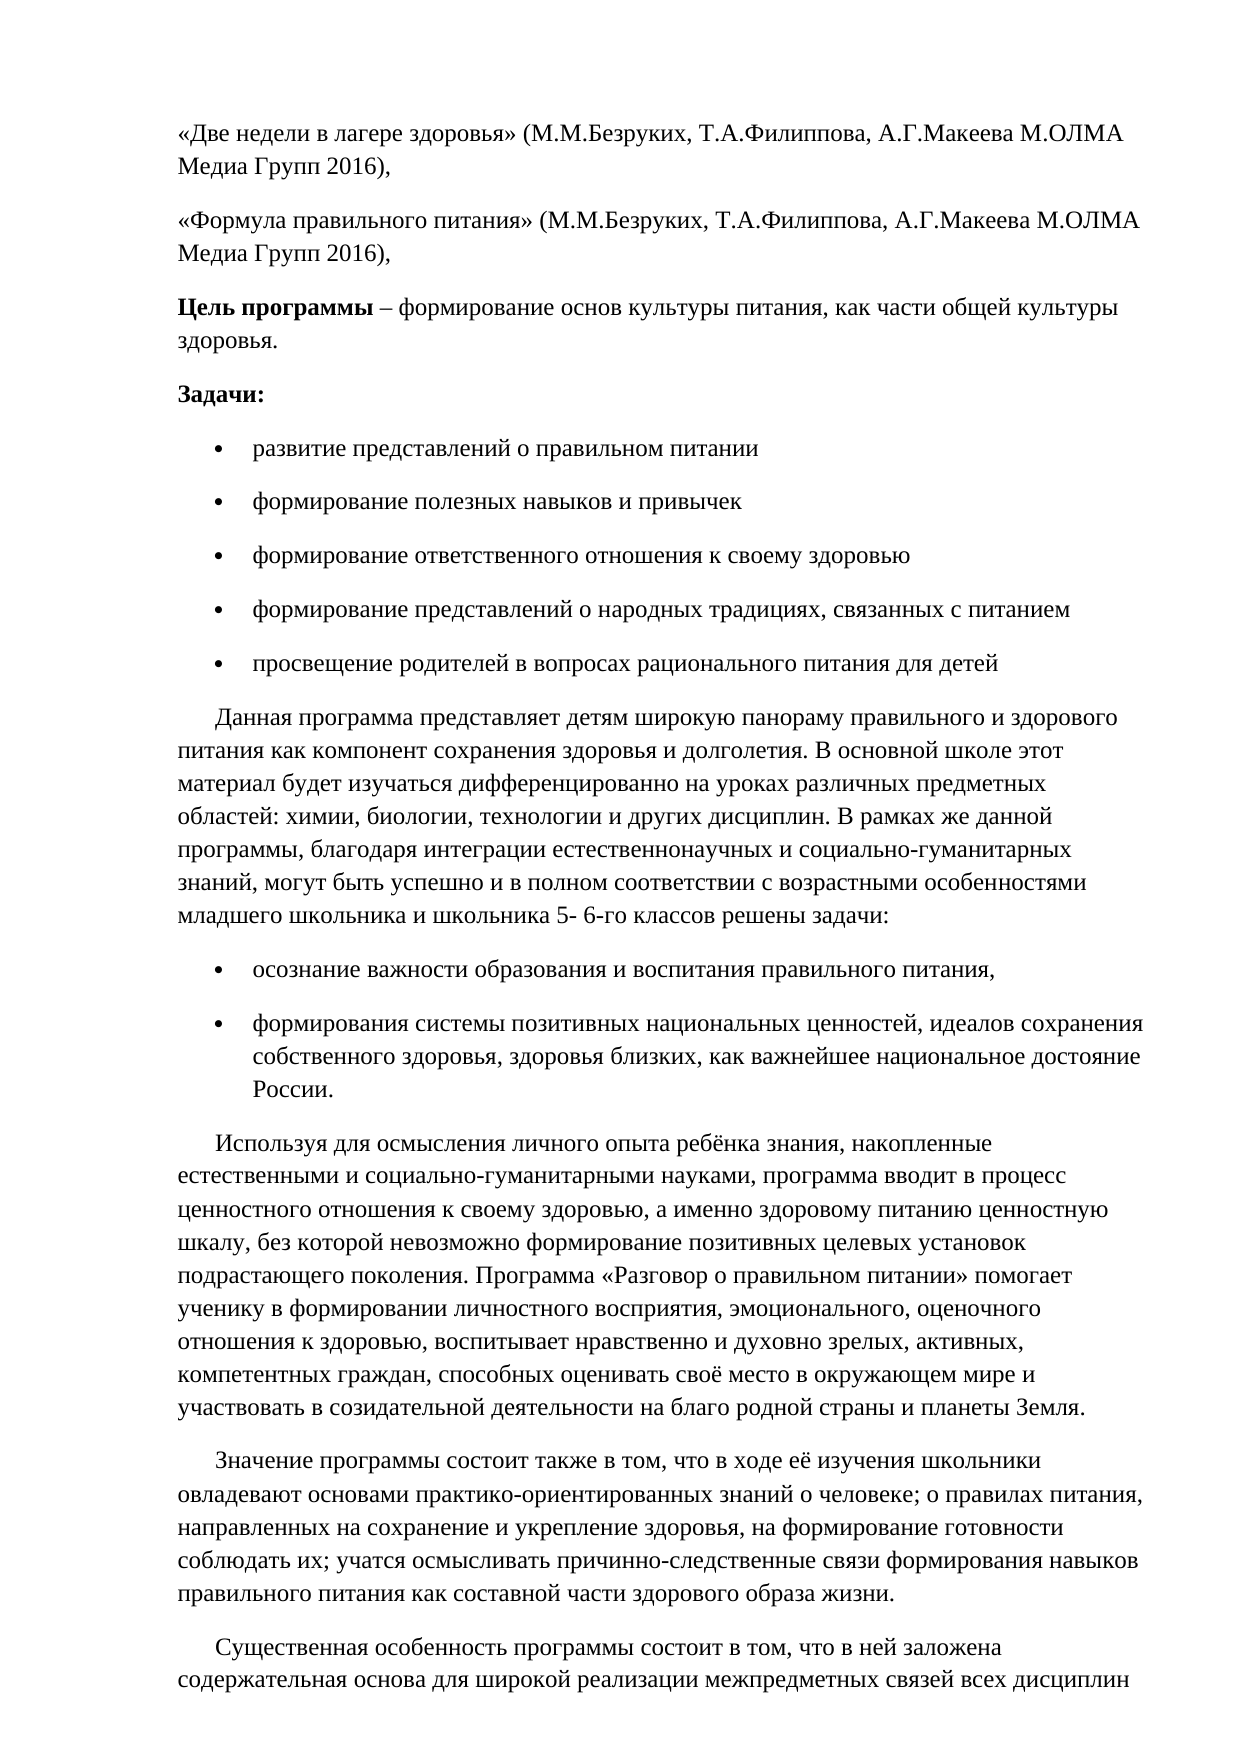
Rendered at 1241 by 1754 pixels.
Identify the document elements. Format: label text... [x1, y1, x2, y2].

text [177, 1632, 1152, 1693]
text Значение программы состоит также в том, что в ходе её изучения школьники овладевают основами практико-ориентированных знаний о человеке; о правилах питания, направленных на сохранение и укрепление здоровья, на формирование готовности соблюдать их; учатся осмысливать причинно-следственные связи формирования навыков правильного питания как составной части здорового образа жизни. [177, 1446, 1152, 1606]
list осознание важности образования и воспитания правильного питания, [215, 954, 1152, 983]
list просвещение родителей в вопросах рационального питания для детей [215, 648, 1152, 677]
text Цель программы – формирование основ культуры питания, как части общей культуры здоровья. [177, 292, 1152, 354]
text Данная программа представляет детям широкую панораму правильного и здорового питания как компонент сохранения здоровья и долголетия. В основной школе этот материал будет изучаться дифференцированно на уроках различных предметных областей: химии, биологии, технологии и других дисциплин. В рамках же данной программы, благодаря интеграции естественнонаучных и социально-гуманитарных знаний, могут быть успешно и в полном соответствии с возрастными особенностями младшего школьника и школьника 5- 6-го классов решены задачи: [177, 702, 1152, 929]
list формирование полезных навыков и привычек [215, 486, 1152, 515]
list формирования системы позитивных национальных ценностей, идеалов сохранения собственного здоровья, здоровья близких, как важнейшее национальное достояние России. [215, 1008, 1152, 1102]
text «Формула правильного питания» (М.М.Безруких, Т.А.Филиппова, А.Г.Макеева М.ОЛМА Медиа Групп 2016), [177, 205, 1152, 267]
text Используя для осмысления личного опыта ребёнка знания, накопленные естественными и социально-гуманитарными науками, программа вводит в процесс ценностного отношения к своему здоровью, а именно здоровому питанию ценностную шкалу, без которой невозможно формирование позитивных целевых установок подрастающего поколения. Программа «Разговор о правильном питании» помогает ученику в формировании личностного восприятия, эмоционального, оценочного отношения к здоровью, воспитывает нравственно и духовно зрелых, активных, компетентных граждан, способных оценивать своё место в окружающем мире и участвовать в созидательной деятельности на благо родной страны и планеты Земля. [177, 1128, 1152, 1421]
list формирование ответственного отношения к своему здоровью [215, 540, 1152, 569]
list формирование представлений о народных традициях, связанных с питанием [215, 594, 1152, 623]
list развитие представлений о правильном питании [215, 433, 1152, 461]
text «Две недели в лагере здоровья» (М.М.Безруких, Т.А.Филиппова, А.Г.Макеева М.ОЛМА Медиа Групп 2016), [177, 118, 1152, 180]
text Задачи: [177, 379, 1152, 407]
